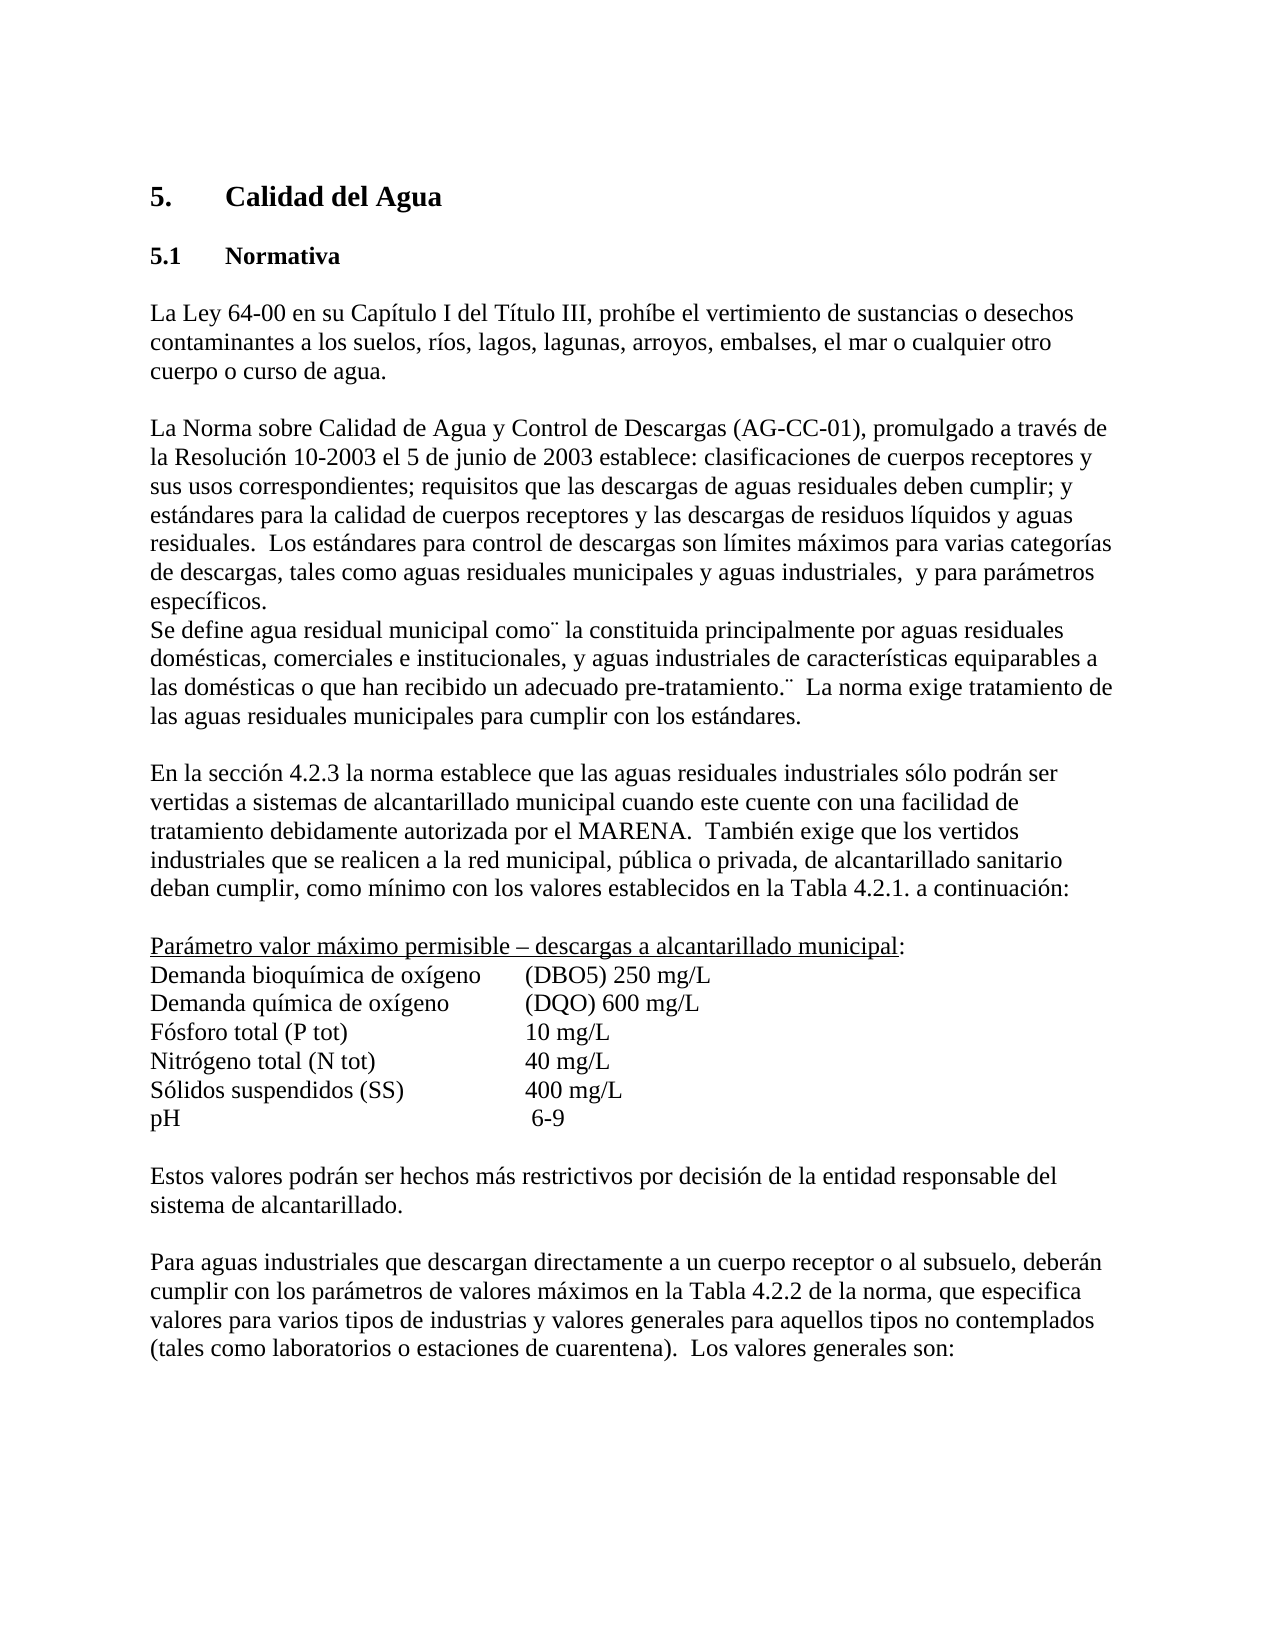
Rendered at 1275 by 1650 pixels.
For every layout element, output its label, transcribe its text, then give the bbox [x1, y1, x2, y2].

text Parámetro valor máximo permisible – descargas a alcantarillado municipal: [150, 931, 1125, 960]
text 5. Calidad del Agua [150, 179, 1125, 212]
text Sólidos suspendidos (SS) 400 mg/L [150, 1075, 1125, 1103]
text 5.1 Normativa [150, 241, 1125, 270]
text pH 6-9 [150, 1103, 1125, 1132]
text Se define agua residual municipal como¨ la constituida principalmente por aguas residuales domésticas, comerciales e institucionales, y aguas industriales de características equiparables a las domésticas o que han recibido un adecuado pre-tratamiento.¨ La norma exige tratamiento de las aguas residuales municipales para cumplir con los estándares. [150, 615, 1125, 730]
text Demanda bioquímica de oxígeno (DBO5) 250 mg/L [150, 960, 1125, 988]
text Para aguas industriales que descargan directamente a un cuerpo receptor o al subsuelo, deberán cumplir con los parámetros de valores máximos en la Tabla 4.2.2 de la norma, que especifica valores para varios tipos de industrias y valores generales para aquellos tipos no contemplados (tales como laboratorios o estaciones de cuarentena). Los valores generales son: [150, 1247, 1125, 1362]
text La Norma sobre Calidad de Agua y Control de Descargas (AG-CC-01), promulgado a través de la Resolución 10-2003 el 5 de junio de 2003 establece: clasificaciones de cuerpos receptores y sus usos correspondientes; requisitos que las descargas de aguas residuales deben cumplir; y estándares para la calidad de cuerpos receptores y las descargas de residuos líquidos y aguas residuales. Los estándares para control de descargas son límites máximos para varias categorías de descargas, tales como aguas residuales municipales y aguas industriales, y para parámetros específicos. [150, 413, 1125, 615]
text La Ley 64-00 en su Capítulo I del Título III, prohíbe el vertimiento de sustancias o desechos contaminantes a los suelos, ríos, lagos, lagunas, arroyos, embalses, el mar o cualquier otro cuerpo o curso de agua. [150, 298, 1125, 385]
text Fósforo total (P tot) 10 mg/L [150, 1017, 1125, 1046]
text Demanda química de oxígeno (DQO) 600 mg/L [150, 988, 1125, 1017]
text En la sección 4.2.3 la norma establece que las aguas residuales industriales sólo podrán ser vertidas a sistemas de alcantarillado municipal cuando este cuente con una facilidad de tratamiento debidamente autorizada por el MARENA. También exige que los vertidos industriales que se realicen a la red municipal, pública o privada, de alcantarillado sanitario deban cumplir, como mínimo con los valores establecidos en la Tabla 4.2.1. a continuación: [150, 758, 1125, 902]
text Nitrógeno total (N tot) 40 mg/L [150, 1046, 1125, 1075]
text Estos valores podrán ser hechos más restrictivos por decisión de la entidad responsable del sistema de alcantarillado. [150, 1161, 1125, 1218]
